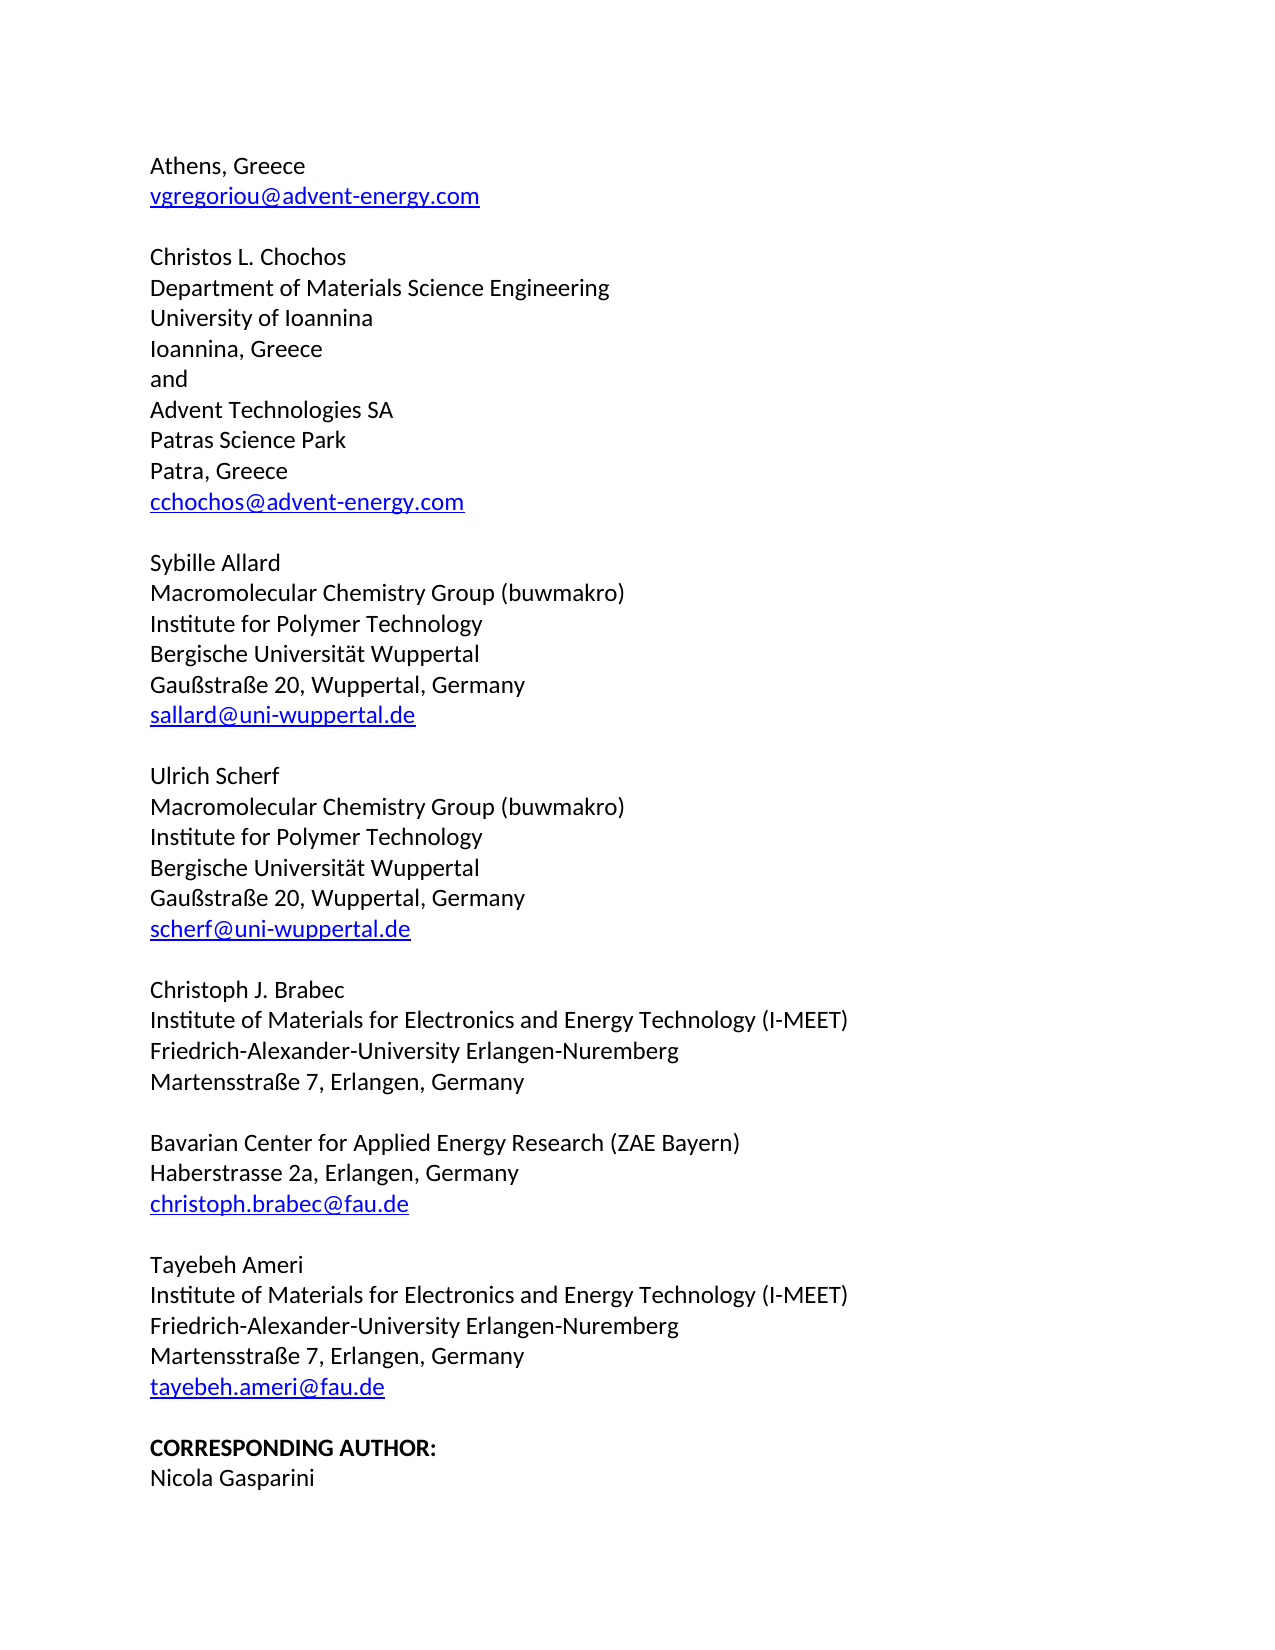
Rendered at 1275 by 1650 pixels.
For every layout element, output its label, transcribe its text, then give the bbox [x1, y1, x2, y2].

text Friedrich-Alexander-University Erlangen-Nuremberg [150, 1310, 1125, 1340]
text Gaußstraße 20, Wuppertal, Germany [150, 669, 1125, 699]
text Institute of Materials for Electronics and Energy Technology (I-MEET) [150, 1279, 1125, 1310]
text sallard@uni-wuppertal.de [150, 699, 1125, 730]
text Patra, Greece [150, 455, 1125, 486]
text Tayebeh Ameri [150, 1249, 1125, 1279]
text Martensstraße 7, Erlangen, Germany [150, 1340, 1125, 1371]
text Department of Materials Science Engineering [150, 272, 1125, 303]
text Athens, Greece [150, 150, 1125, 181]
text Bergische Universität Wuppertal [150, 852, 1125, 882]
text Friedrich-Alexander-University Erlangen-Nuremberg [150, 1035, 1125, 1066]
text christoph.brabec@fau.de [150, 1188, 1125, 1218]
text Martensstraße 7, Erlangen, Germany [150, 1066, 1125, 1096]
text Nicola Gasparini [150, 1462, 1125, 1493]
text Ioannina, Greece [150, 333, 1125, 364]
text vgregoriou@advent-energy.com [150, 181, 1125, 211]
text Haberstrasse 2a, Erlangen, Germany [150, 1157, 1125, 1188]
text Christoph J. Brabec [150, 974, 1125, 1004]
text Bavarian Center for Applied Energy Research (ZAE Bayern) [150, 1127, 1125, 1157]
text Macromolecular Chemistry Group (buwmakro) [150, 791, 1125, 821]
text and [150, 364, 1125, 394]
text cchochos@advent-energy.com [150, 486, 1125, 516]
text University of Ioannina [150, 303, 1125, 333]
text Ulrich Scherf [150, 760, 1125, 791]
text Institute for Polymer Technology [150, 821, 1125, 852]
text Christos L. Chochos [150, 242, 1125, 272]
text Institute of Materials for Electronics and Energy Technology (I-MEET) [150, 1004, 1125, 1035]
text CORRESPONDING AUTHOR: [150, 1432, 1125, 1462]
text Institute for Polymer Technology [150, 608, 1125, 638]
text scherf@uni-wuppertal.de [150, 913, 1125, 943]
text Bergische Universität Wuppertal [150, 638, 1125, 669]
text tayebeh.ameri@fau.de [150, 1371, 1125, 1401]
text Macromolecular Chemistry Group (buwmakro) [150, 577, 1125, 608]
text Advent Technologies SA [150, 394, 1125, 425]
text Patras Science Park [150, 425, 1125, 455]
text Sybille Allard [150, 547, 1125, 577]
text Gaußstraße 20, Wuppertal, Germany [150, 882, 1125, 913]
